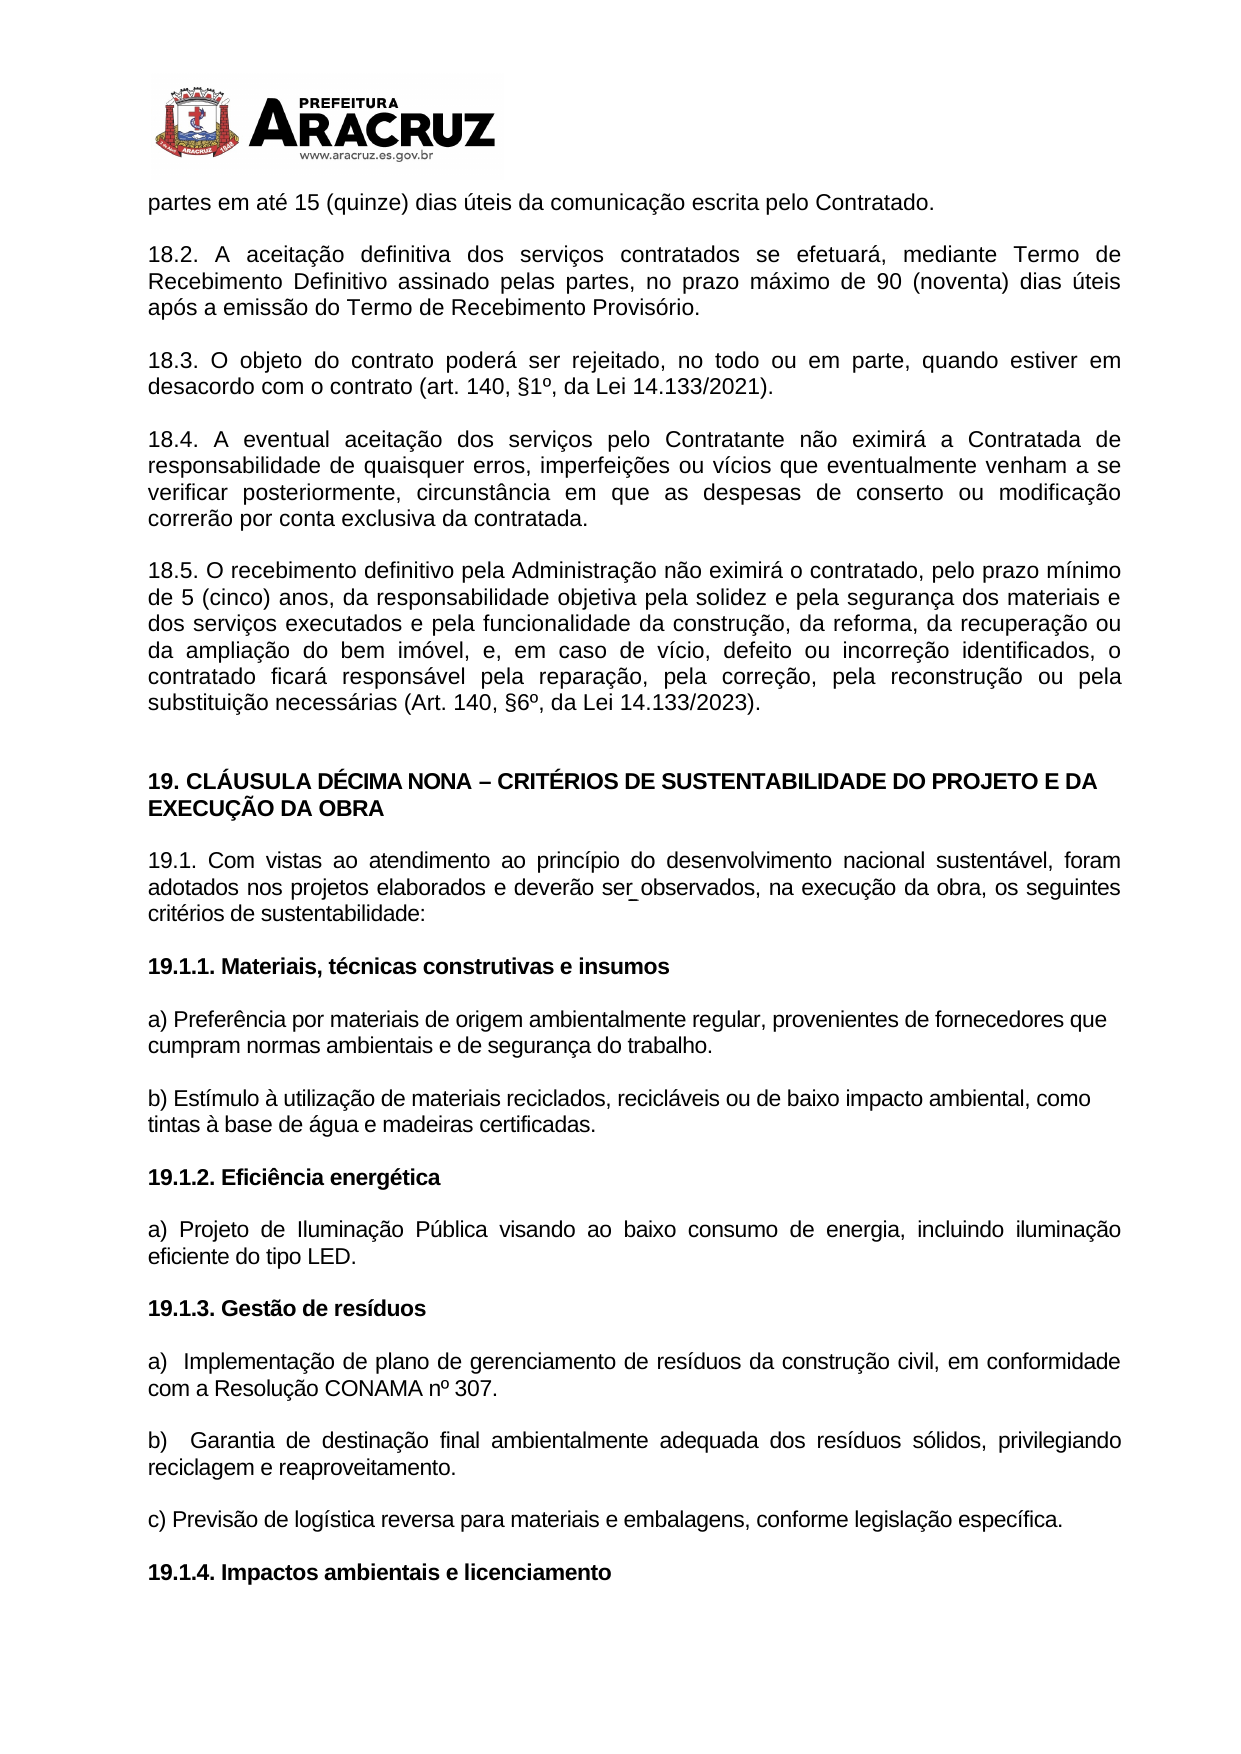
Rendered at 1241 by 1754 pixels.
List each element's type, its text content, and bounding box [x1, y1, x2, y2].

subtitle 19.1.1. Materiais, técnicas construtivas e insumos [148, 953, 1122, 979]
subtitle 19.1. Com vistas ao atendimento ao princípio do desenvolvimento nacional sustentável, foram adotados nos projetos elaborados e deverão ser observados, na execução da obra, os seguintes critérios de sustentabilidade: [148, 847, 1122, 926]
subtitle c) Previsão de logística reversa para materiais e embalagens, conforme legislação específica. [148, 1506, 1122, 1533]
list 18.4. A eventual aceitação dos serviços pelo Contratante não eximirá a Contratada de responsabilidade de quaisquer erros, imperfeições ou vícios que eventualmente venham a se verificar posteriormente, circunstância em que as despesas de conserto ou modificação correrão por conta exclusiva da contratada. [148, 426, 1122, 531]
subtitle 19. CLÁUSULA DÉCIMA NONA – CRITÉRIOS DE SUSTENTABILIDADE DO PROJETO E DA EXECUÇÃO DA OBRA [148, 768, 1122, 821]
list 18.5. O recebimento definitivo pela Administração não eximirá o contratado, pelo prazo mínimo de 5 (cinco) anos, da responsabilidade objetiva pela solidez e pela segurança dos materiais e dos serviços executados e pela funcionalidade da construção, da reforma, da recuperação ou da ampliação do bem imóvel, e, em caso de vício, defeito ou incorreção identificados, o contratado ficará responsável pela reparação, pela correção, pela reconstrução ou pela substituição necessárias (Art. 140, §6º, da Lei 14.133/2023). [148, 557, 1122, 716]
subtitle 19.1.3. Gestão de resíduos [148, 1295, 1122, 1322]
subtitle b) Garantia de destinação final ambientalmente adequada dos resíduos sólidos, privilegiando reciclagem e reaproveitamento. [148, 1427, 1122, 1480]
subtitle a) Projeto de Iluminação Pública visando ao baixo consumo de energia, incluindo iluminação eficiente do tipo LED. [148, 1216, 1122, 1269]
subtitle a) Preferência por materiais de origem ambientalmente regular, provenientes de fornecedores que cumpram normas ambientais e de segurança do trabalho. [148, 1006, 1122, 1058]
picture [151, 73, 504, 180]
subtitle 19.1.2. Eficiência energética [148, 1164, 1122, 1190]
subtitle 19.1.4. Impactos ambientais e licenciamento [148, 1559, 1122, 1585]
subtitle b) Estímulo à utilização de materiais reciclados, recicláveis ou de baixo impacto ambiental, como tintas à base de água e madeiras certificadas. [148, 1084, 1122, 1137]
list 18.3. O objeto do contrato poderá ser rejeitado, no todo ou em parte, quando estiver em desacordo com o contrato (art. 140, §1º, da Lei 14.133/2021). [148, 347, 1122, 399]
list 18.2. A aceitação definitiva dos serviços contratados se efetuará, mediante Termo de Recebimento Definitivo assinado pelas partes, no prazo máximo de 90 (noventa) dias úteis após a emissão do Termo de Recebimento Provisório. [148, 241, 1122, 320]
subtitle a) Implementação de plano de gerenciamento de resíduos da construção civil, em conformidade com a Resolução CONAMA nº 307. [148, 1348, 1122, 1401]
